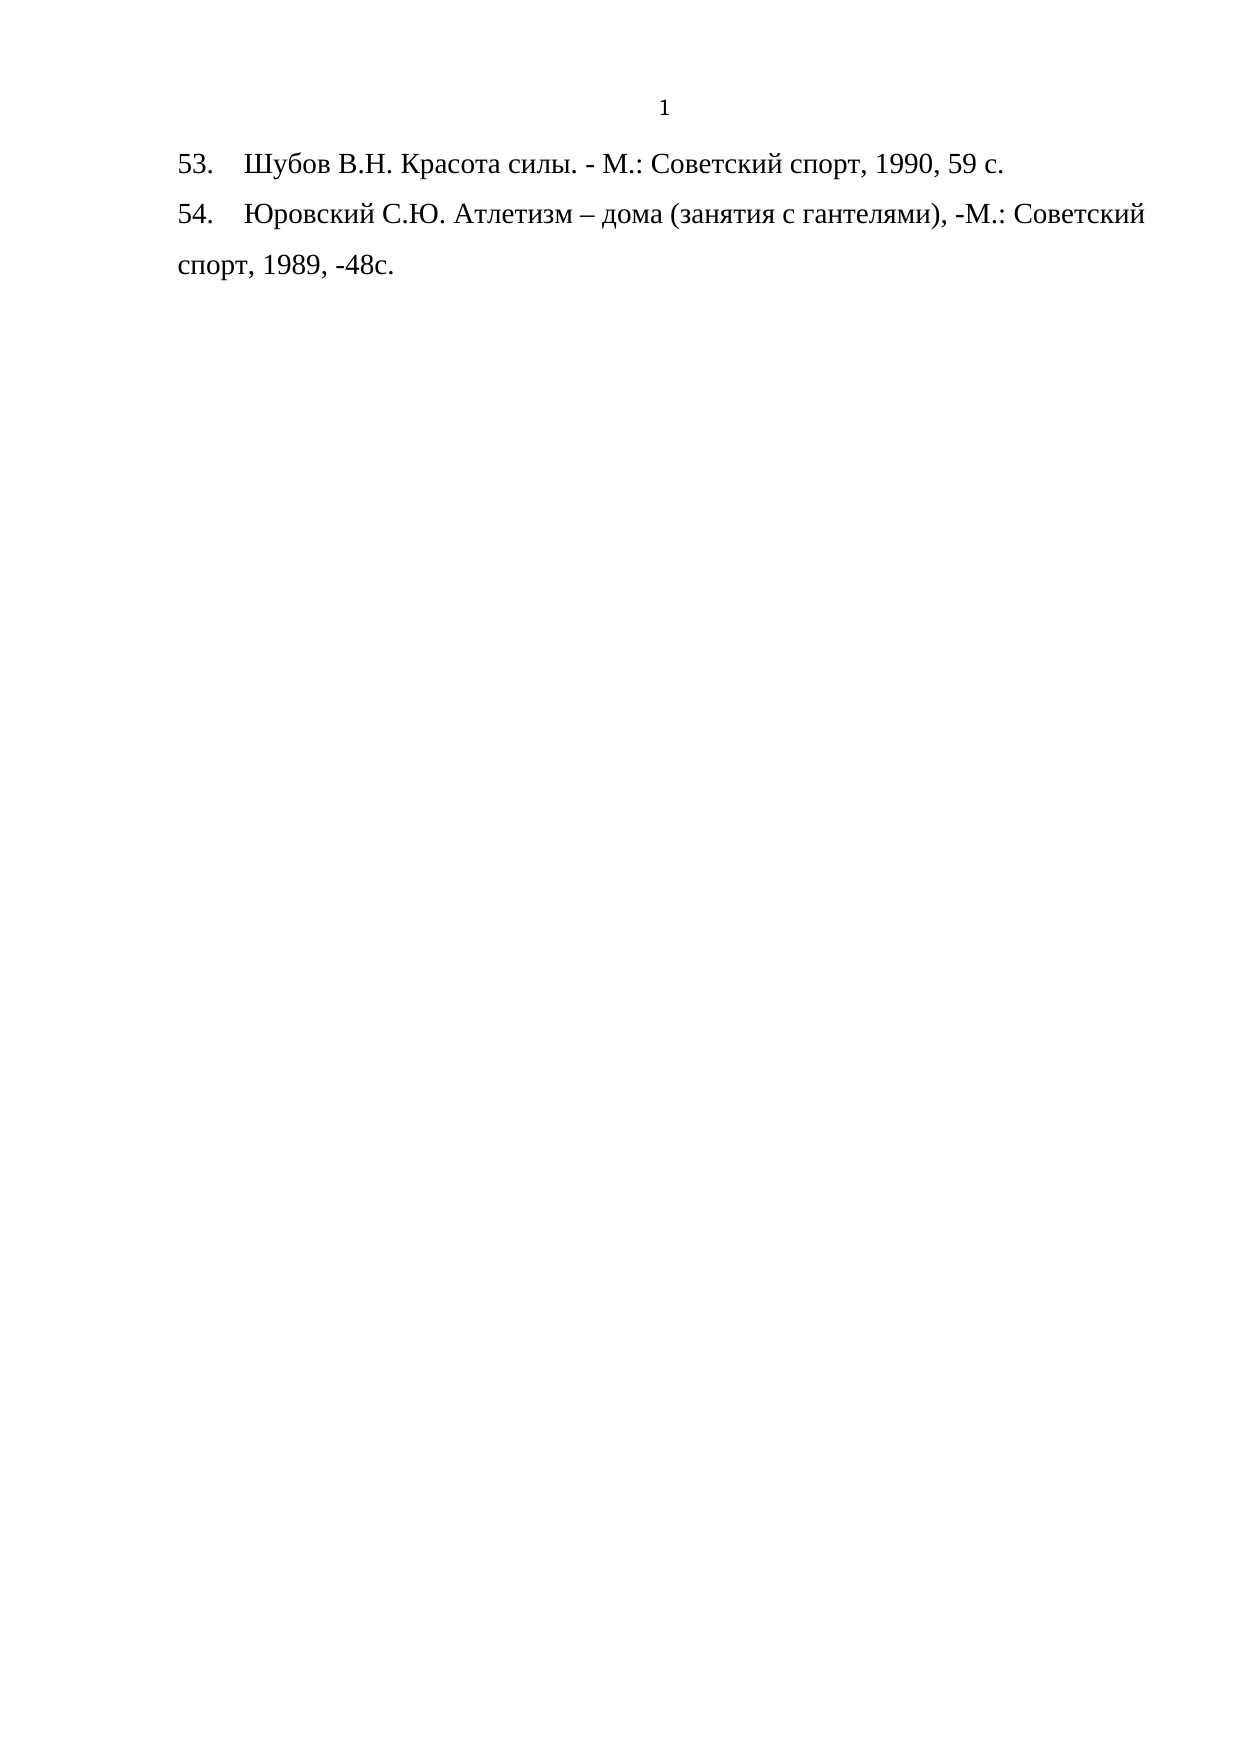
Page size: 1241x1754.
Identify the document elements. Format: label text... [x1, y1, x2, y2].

list Шубов В.Н. Красота силы. - М.: Советский спорт, 1990, 59 с. [177, 146, 1152, 180]
list Юровский С.Ю. Атлетизм – дома (занятия с гантелями), -М.: Советский спорт, 1989, -48с. [177, 197, 1152, 281]
